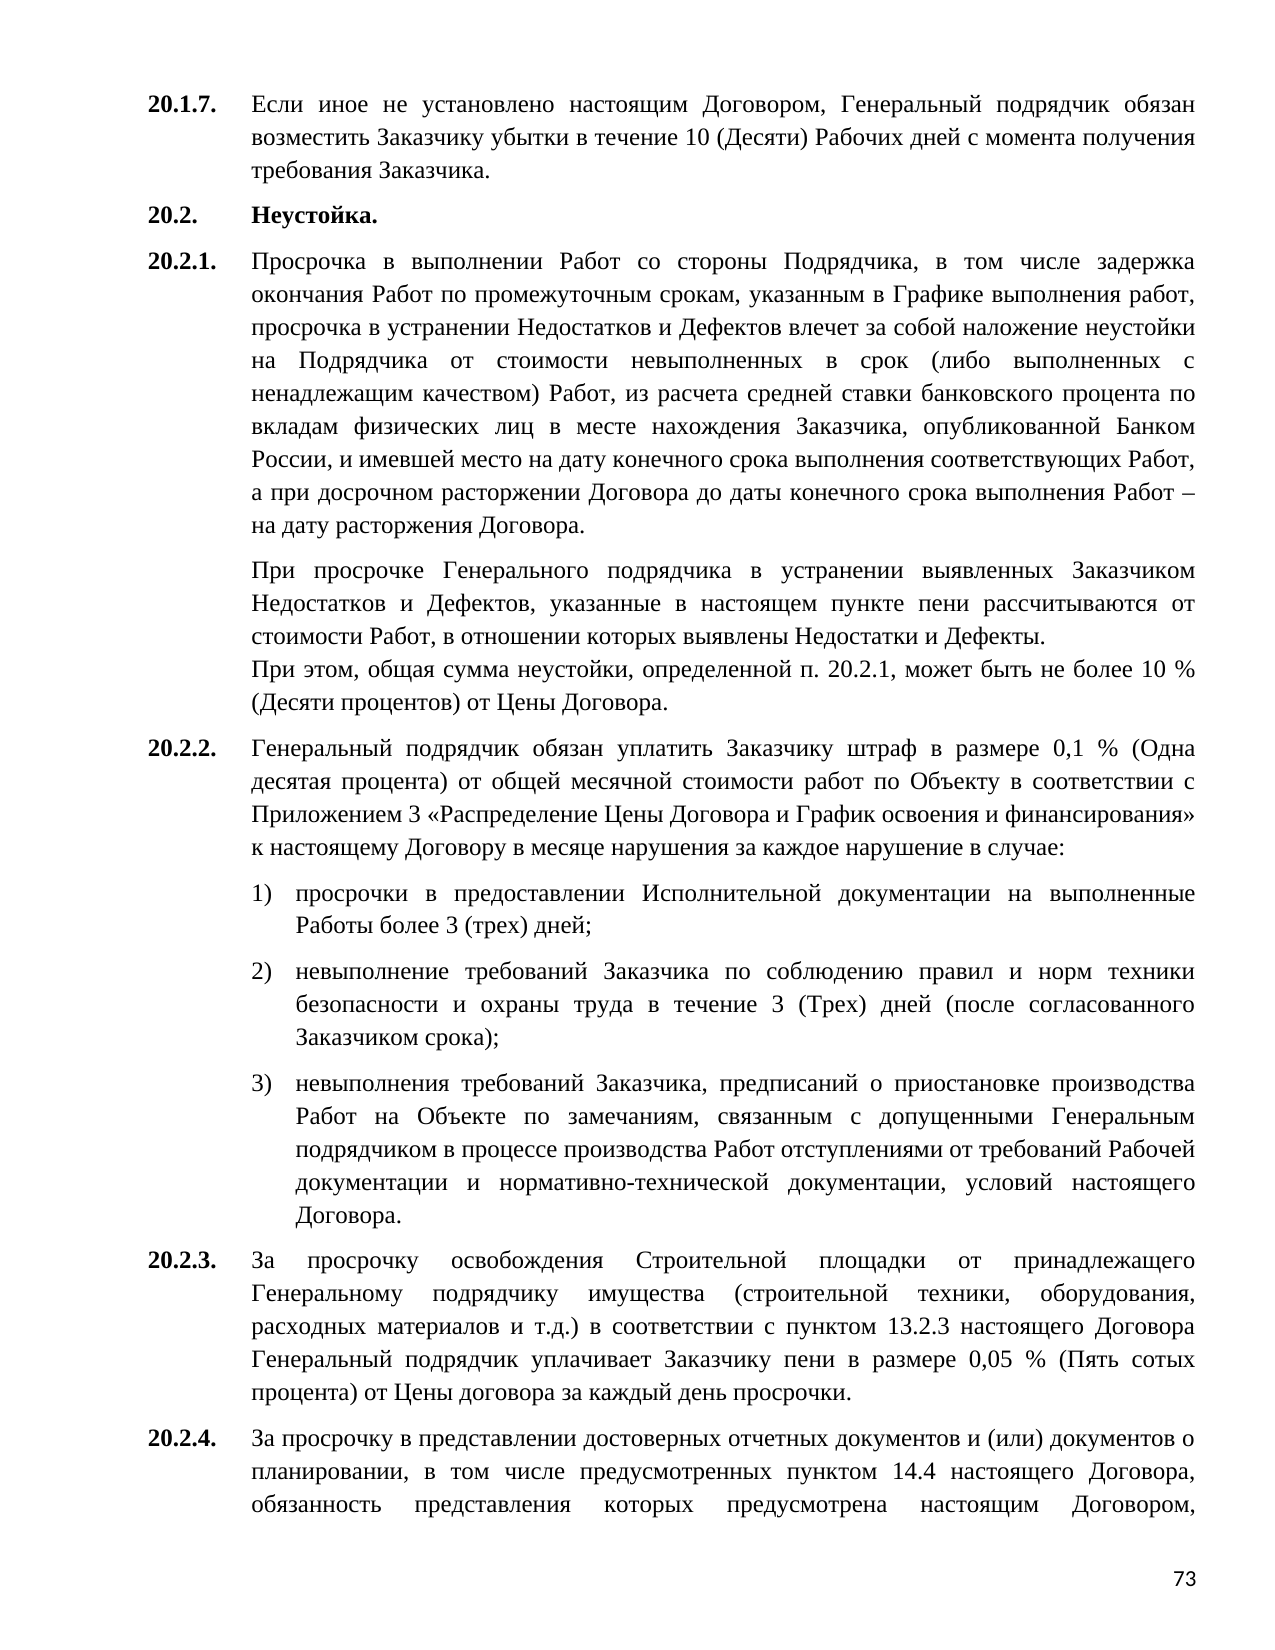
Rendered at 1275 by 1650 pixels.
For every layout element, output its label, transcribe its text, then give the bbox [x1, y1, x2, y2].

list Если иное не установлено настоящим Договором, Генеральный подрядчик обязан возместить Заказчику убытки в течение 10 (Десяти) Рабочих дней с момента получения требования Заказчика. [148, 89, 1196, 183]
list При просрочке Генерального подрядчика в устранении выявленных Заказчиком Недостатков и Дефектов, указанные в настоящем пункте пени рассчитываются от стоимости Работ, в отношении которых выявлены Недостатки и Дефекты. [251, 555, 1196, 650]
list При этом, общая сумма неустойки, определенной п. 20.2.1, может быть не более 10 % (Десяти процентов) от Цены Договора. [251, 654, 1196, 716]
list Неустойка. [148, 200, 1196, 229]
list Просрочка в выполнении Работ со стороны Подрядчика, в том числе задержка окончания Работ по промежуточным срокам, указанным в Графике выполнения работ, просрочка в устранении Недостатков и Дефектов влечет за собой наложение неустойки на Подрядчика от стоимости невыполненных в срок (либо выполненных с ненадлежащим качеством) Работ, из расчета средней ставки банковского процента по вкладам физических лиц в месте нахождения Заказчика, опубликованной Банком России, и имевшей место на дату конечного срока выполнения соответствующих Работ, а при досрочном расторжении Договора до даты конечного срока выполнения Работ – на дату расторжения Договора. [148, 246, 1196, 539]
list просрочки в предоставлении Исполнительной документации на выполненные Работы более 3 (трех) дней; [251, 878, 1196, 939]
list невыполнение требований Заказчика по соблюдению правил и норм техники безопасности и охраны труда в течение 3 (Трех) дней (после согласованного Заказчиком срока); [251, 956, 1196, 1051]
list Генеральный подрядчик обязан уплатить Заказчику штраф в размере 0,1 % (Одна десятая процента) от общей месячной стоимости работ по Объекту в соответствии с Приложением 3 «Распределение Цены Договора и График освоения и финансирования» к настоящему Договору в месяце нарушения за каждое нарушение в случае: [148, 733, 1196, 861]
list невыполнения требований Заказчика, предписаний о приостановке производства Работ на Объекте по замечаниям, связанным с допущенными Генеральным подрядчиком в процессе производства Работ отступлениями от требований Рабочей документации и нормативно-технической документации, условий настоящего Договора. [251, 1068, 1196, 1228]
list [148, 1423, 1196, 1518]
list За просрочку освобождения Строительной площадки от принадлежащего Генеральному подрядчику имущества (строительной техники, оборудования, расходных материалов и т.д.) в соответствии с пунктом 13.2.3 настоящего Договора Генеральный подрядчик уплачивает Заказчику пени в размере 0,05 % (Пять сотых процента) от Цены договора за каждый день просрочки. [148, 1245, 1196, 1406]
